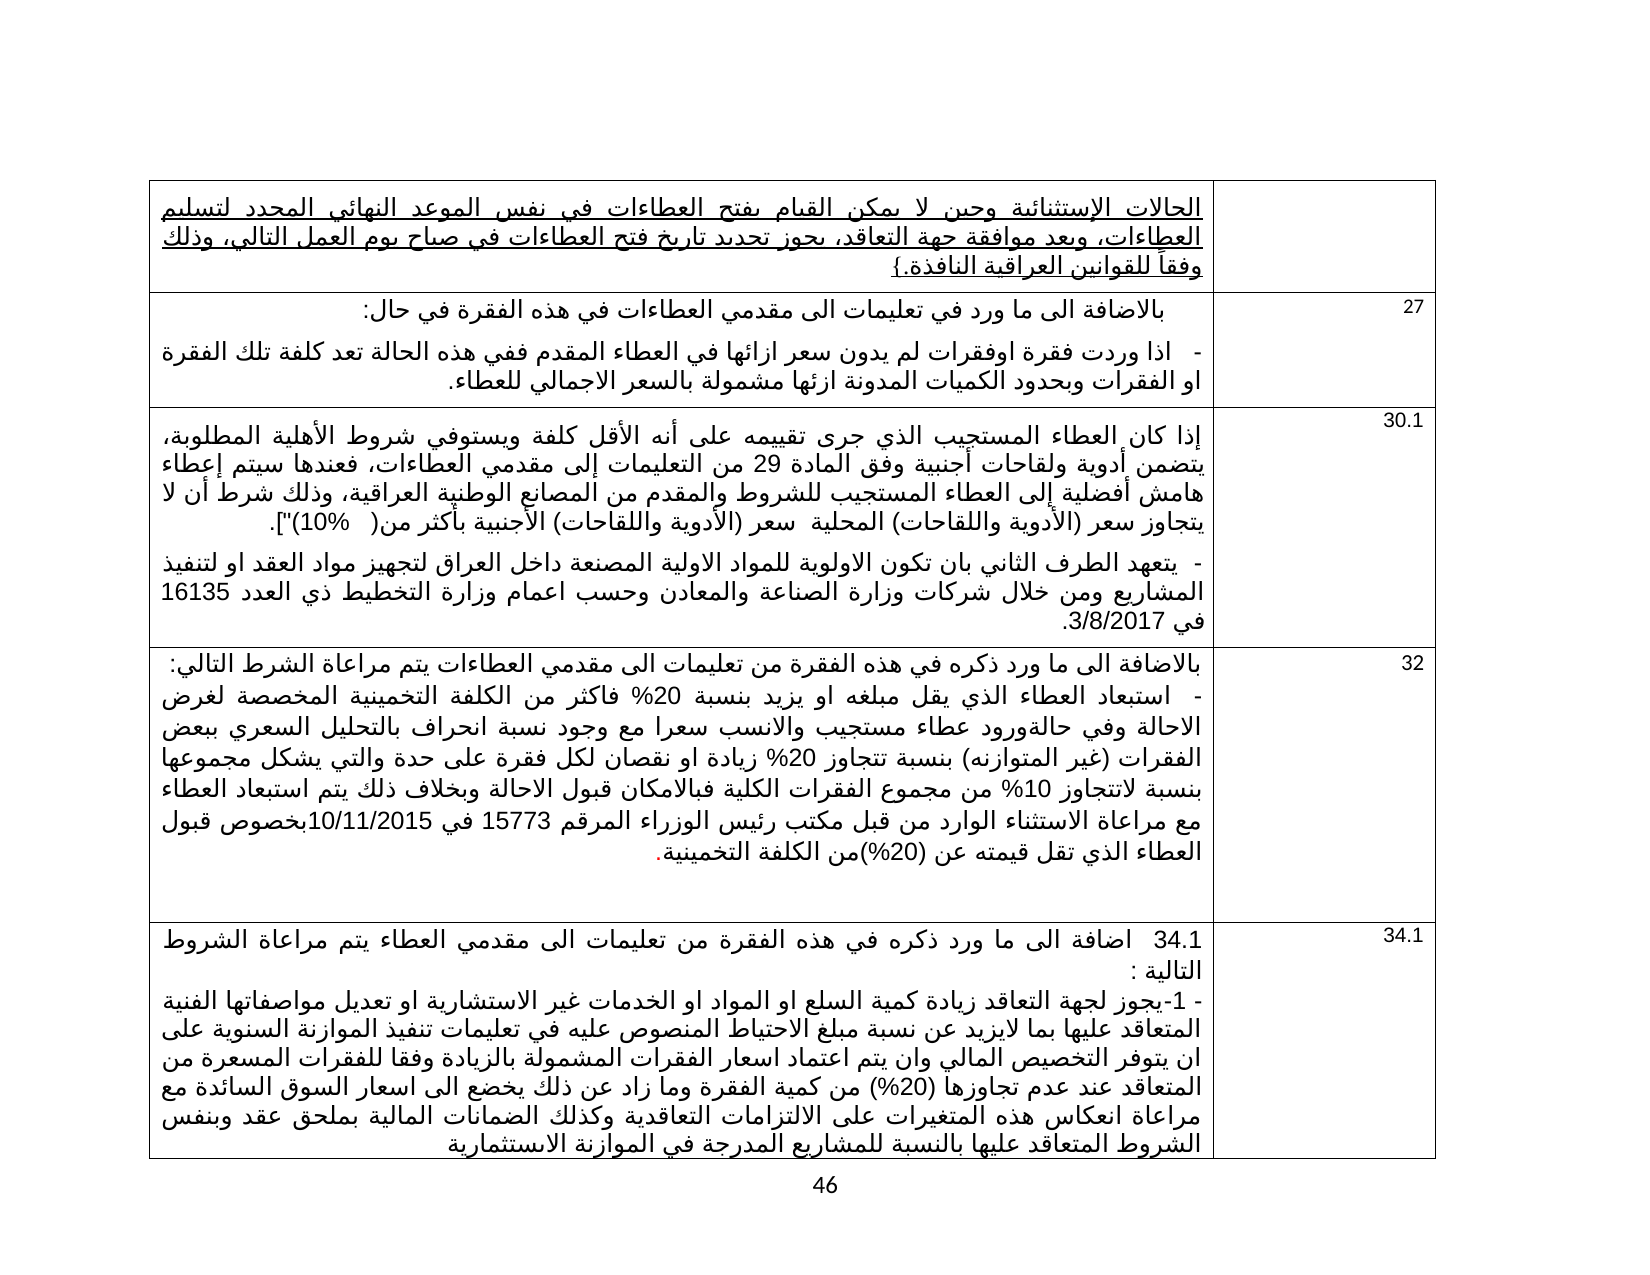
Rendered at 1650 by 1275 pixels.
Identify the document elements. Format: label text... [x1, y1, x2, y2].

table_cell 30.1 [1214, 408, 1435, 647]
table_cell 27 [1214, 293, 1435, 407]
table_cell [1214, 181, 1435, 292]
table_cell 34.1 [1214, 923, 1435, 1158]
table_cell بالاضافة الى ما ورد ذكره في هذه الفقرة من تعليمات الى مقدمي العطاءات يتم مراعاة الشرط التالي: - استبعاد العطاء الذي يقل مبلغه او يزيد بنسبة 20% فاكثر من الكلفة التخمينية المخصصة لغرض الاحالة وفي حالةورود عطاء مستجيب والانسب سعرا مع وجود نسبة انحراف بالتحليل السعري ببعض الفقرات (غير المتوازنه) بنسبة تتجاوز 20% زيادة او نقصان لكل فقرة على حدة والتي يشكل مجموعها بنسبة لاتتجاوز 10% من مجموع الفقرات الكلية فبالامكان قبول الاحالة وبخلاف ذلك يتم استبعاد العطاء مع مراعاة الاستثناء الوارد من قبل مكتب رئيس الوزراء المرقم 15773 في 10/11/2015بخصوص قبول العطاء الذي تقل قيمته عن (20%)من الكلفة التخمينية. [150, 648, 1213, 922]
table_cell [150, 181, 1213, 292]
table_cell إذا كان العطاء المستجيب الذي جرى تقييمه على أنه الأقل كلفة ويستوفي شروط الأهلية المطلوبة، يتضمن أدوية ولقاحات أجنبية وفق المادة 29 من التعليمات إلى مقدمي العطاءات، فعندها سيتم إعطاء هامش أفضلية إلى العطاء المستجيب للشروط والمقدم من المصانع الوطنية العراقية، وذلك شرط أن لا يتجاوز سعر (الأدوية واللقاحات) المحلية سعر (الأدوية واللقاحات) الأجنبية بأكثر من( %10)"]. - يتعهد الطرف الثاني بان تكون الاولوية للمواد الاولية المصنعة داخل العراق لتجهيز مواد العقد او لتنفيذ المشاريع ومن خلال شركات وزارة الصناعة والمعادن وحسب اعمام وزارة التخطيط ذي العدد 16135 في 3/8/2017. [150, 408, 1213, 647]
table_cell 32 [1214, 648, 1435, 922]
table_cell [150, 923, 1213, 1158]
table_cell بالاضافة الى ما ورد في تعليمات الى مقدمي العطاءات في هذه الفقرة في حال: - اذا وردت فقرة اوفقرات لم يدون سعر ازائها في العطاء المقدم ففي هذه الحالة تعد كلفة تلك الفقرة او الفقرات وبحدود الكميات المدونة ازئها مشمولة بالسعر الاجمالي للعطاء. [150, 293, 1213, 407]
